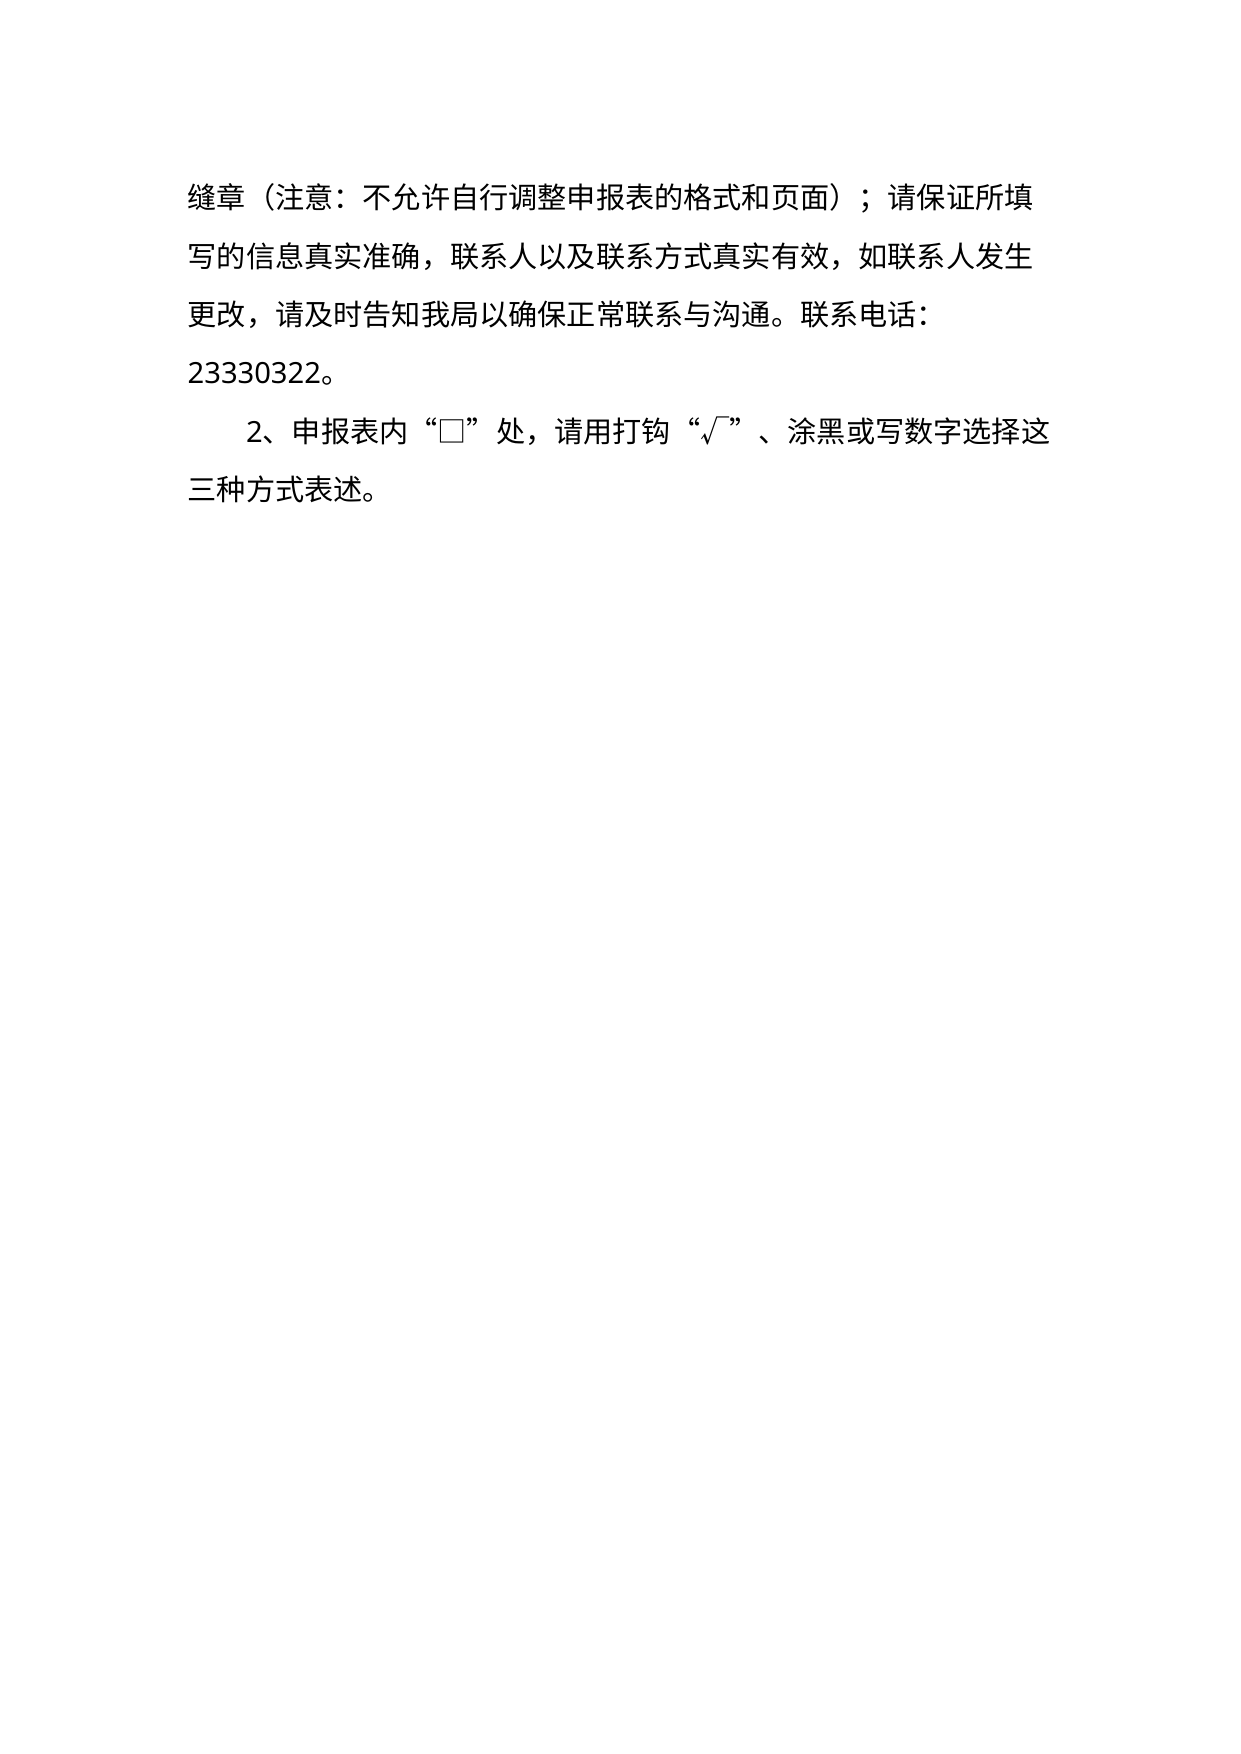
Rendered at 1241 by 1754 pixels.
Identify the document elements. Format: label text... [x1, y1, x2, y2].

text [187, 162, 1053, 395]
text 2、申报表内“□”处，请用打钩“√”、涂黑或写数字选择这三种方式表述。 [187, 395, 1053, 512]
